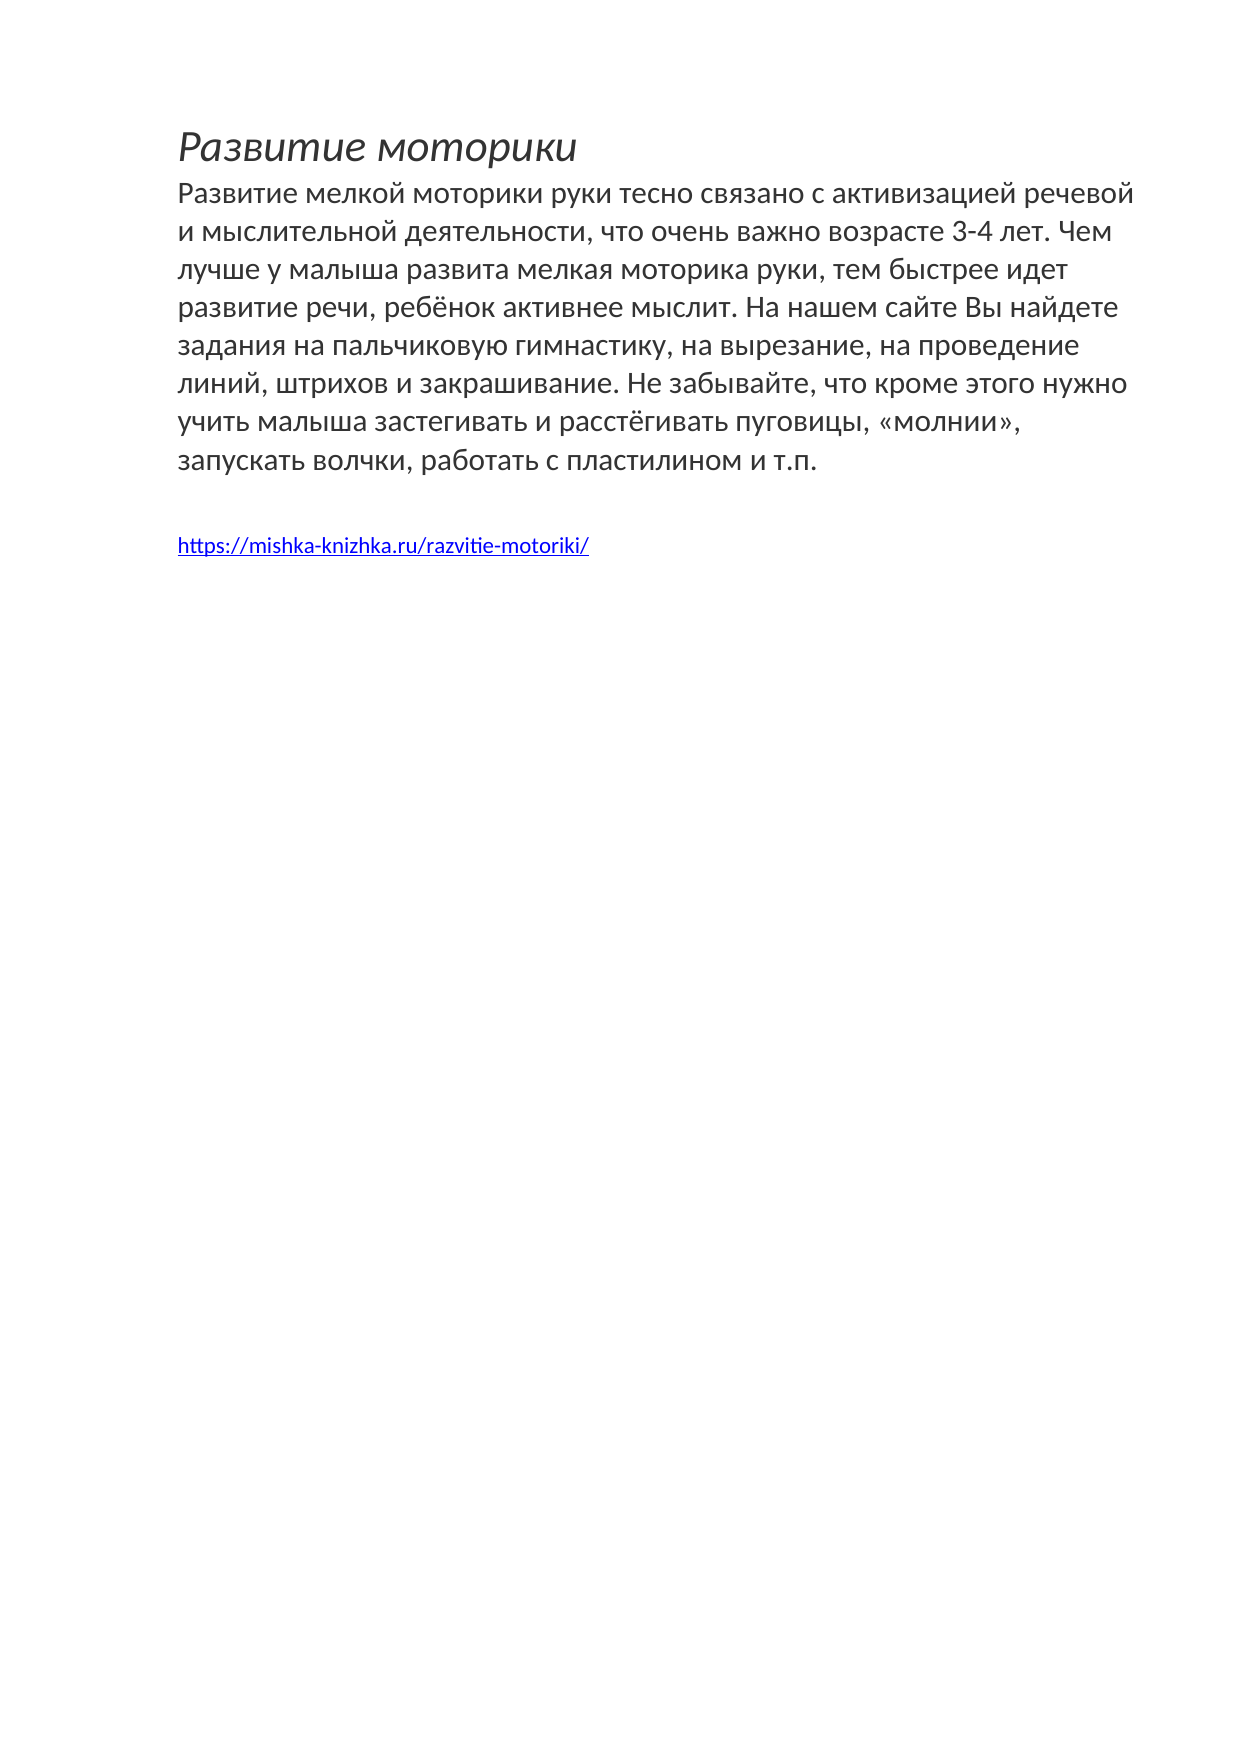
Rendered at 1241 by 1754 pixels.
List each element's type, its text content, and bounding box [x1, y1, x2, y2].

text Развитие моторики [177, 118, 1152, 173]
text https://mishka-knizhka.ru/razvitie-motoriki/ [177, 531, 1152, 559]
text Развитие мелкой моторики руки тесно связано с активизацией речевой и мыслительной деятельности, что очень важно возрасте 3-4 лет. Чем лучше у малыша развита мелкая моторика руки, тем быстрее идет развитие речи, ребёнок активнее мыслит. На нашем сайте Вы найдете задания на пальчиковую гимнастику, на вырезание, на проведение линий, штрихов и закрашивание. Не забывайте, что кроме этого нужно учить малыша застегивать и расстёгивать пуговицы, «молнии», запускать волчки, работать с пластилином и т.п. [177, 173, 1152, 478]
